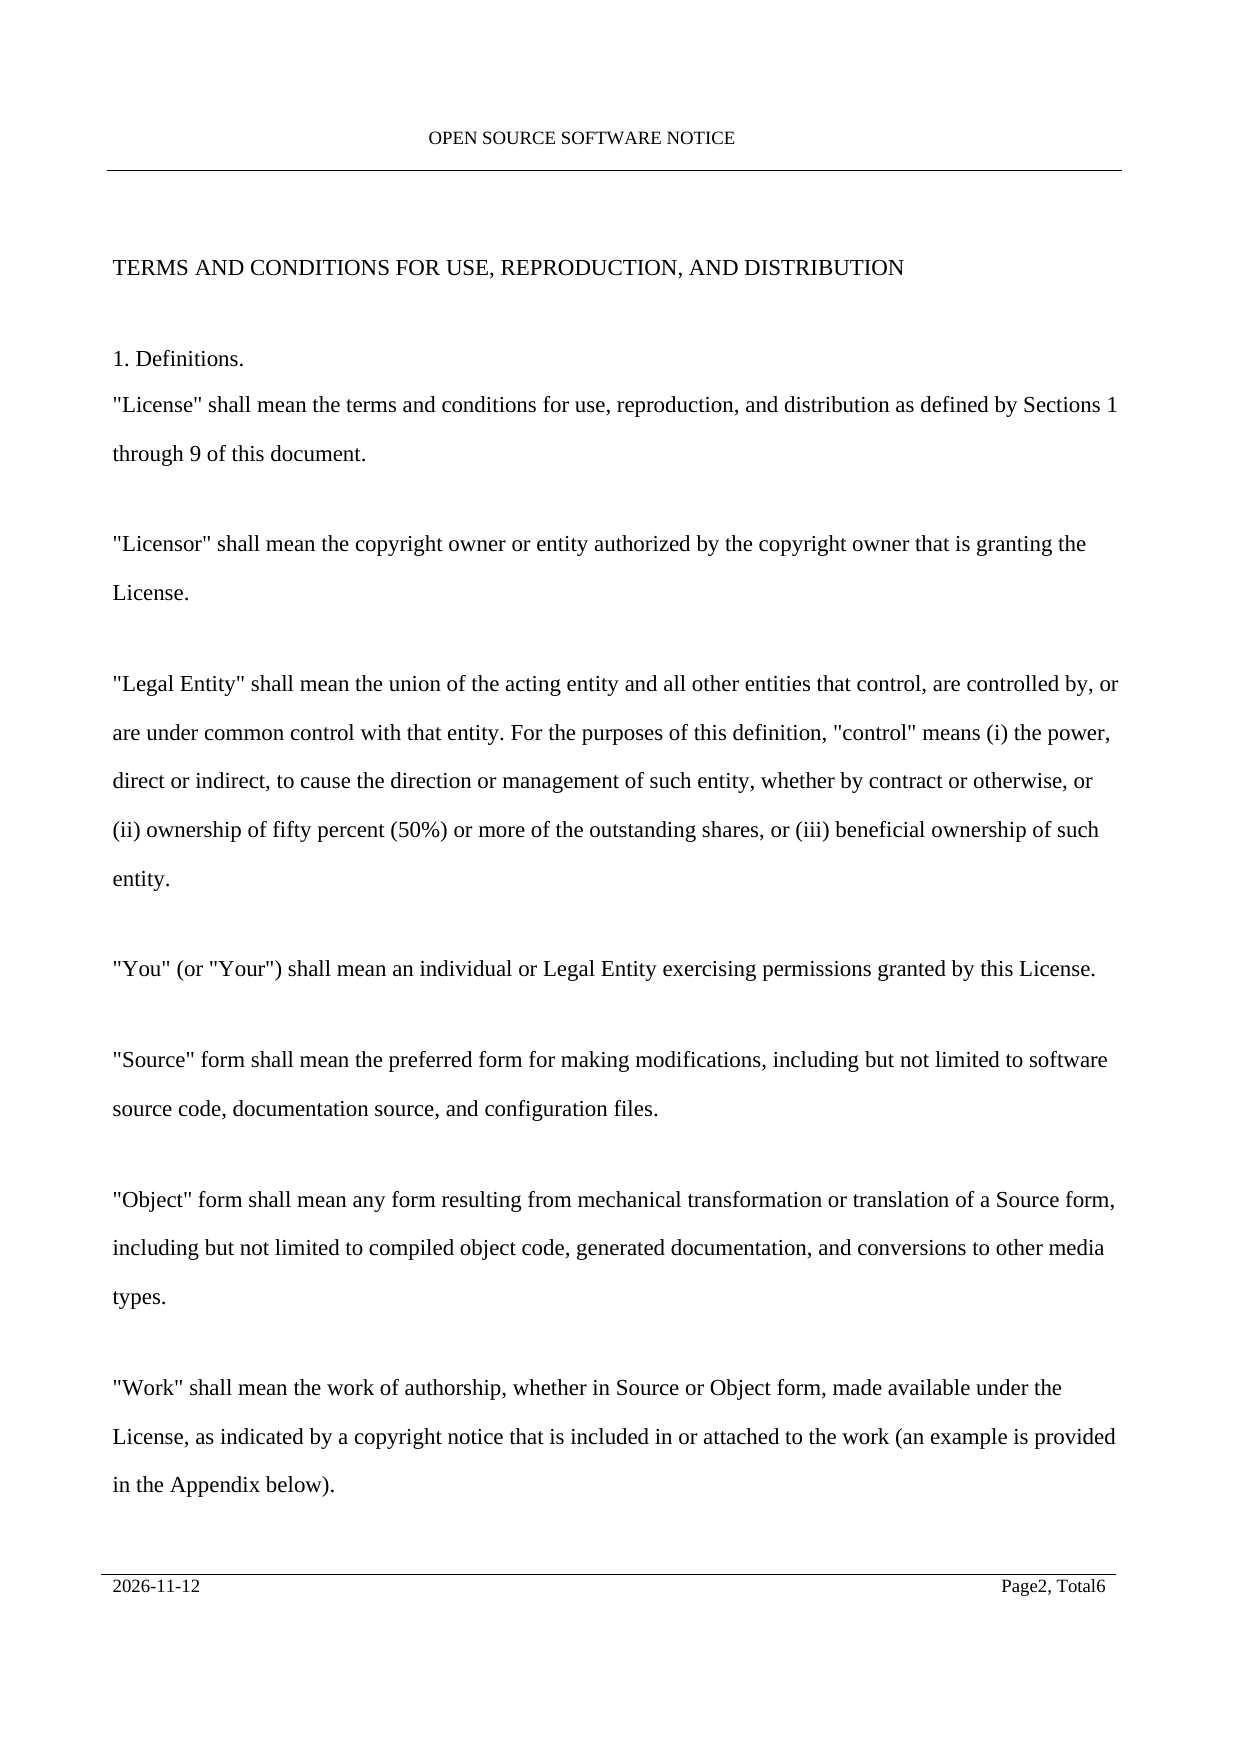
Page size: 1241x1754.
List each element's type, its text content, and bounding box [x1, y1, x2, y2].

text "License" shall mean the terms and conditions for use, reproduction, and distribution as defined by Sections 1 through 9 of this document. [112, 388, 1128, 469]
text "Licensor" shall mean the copyright owner or entity authorized by the copyright owner that is granting the License. [112, 527, 1128, 608]
text TERMS AND CONDITIONS FOR USE, REPRODUCTION, AND DISTRIBUTION [112, 251, 1128, 284]
text 1. Definitions. [112, 342, 1128, 375]
text "Legal Entity" shall mean the union of the acting entity and all other entities that control, are controlled by, or are under common control with that entity. For the purposes of this definition, "control" means (i) the power, direct or indirect, to cause the direction or management of such entity, whether by contract or otherwise, or (ii) ownership of fifty percent (50%) or more of the outstanding shares, or (iii) beneficial ownership of such entity. [112, 667, 1128, 894]
text "Object" form shall mean any form resulting from mechanical transformation or translation of a Source form, including but not limited to compiled object code, generated documentation, and conversions to other media types. [112, 1183, 1128, 1313]
text "Work" shall mean the work of authorship, whether in Source or Object form, made available under the License, as indicated by a copyright notice that is included in or attached to the work (an example is provided in the Appendix below). [112, 1371, 1128, 1501]
text "Source" form shall mean the preferred form for making modifications, including but not limited to software source code, documentation source, and configuration files. [112, 1043, 1128, 1124]
text "You" (or "Your") shall mean an individual or Legal Entity exercising permissions granted by this License. [112, 952, 1128, 985]
